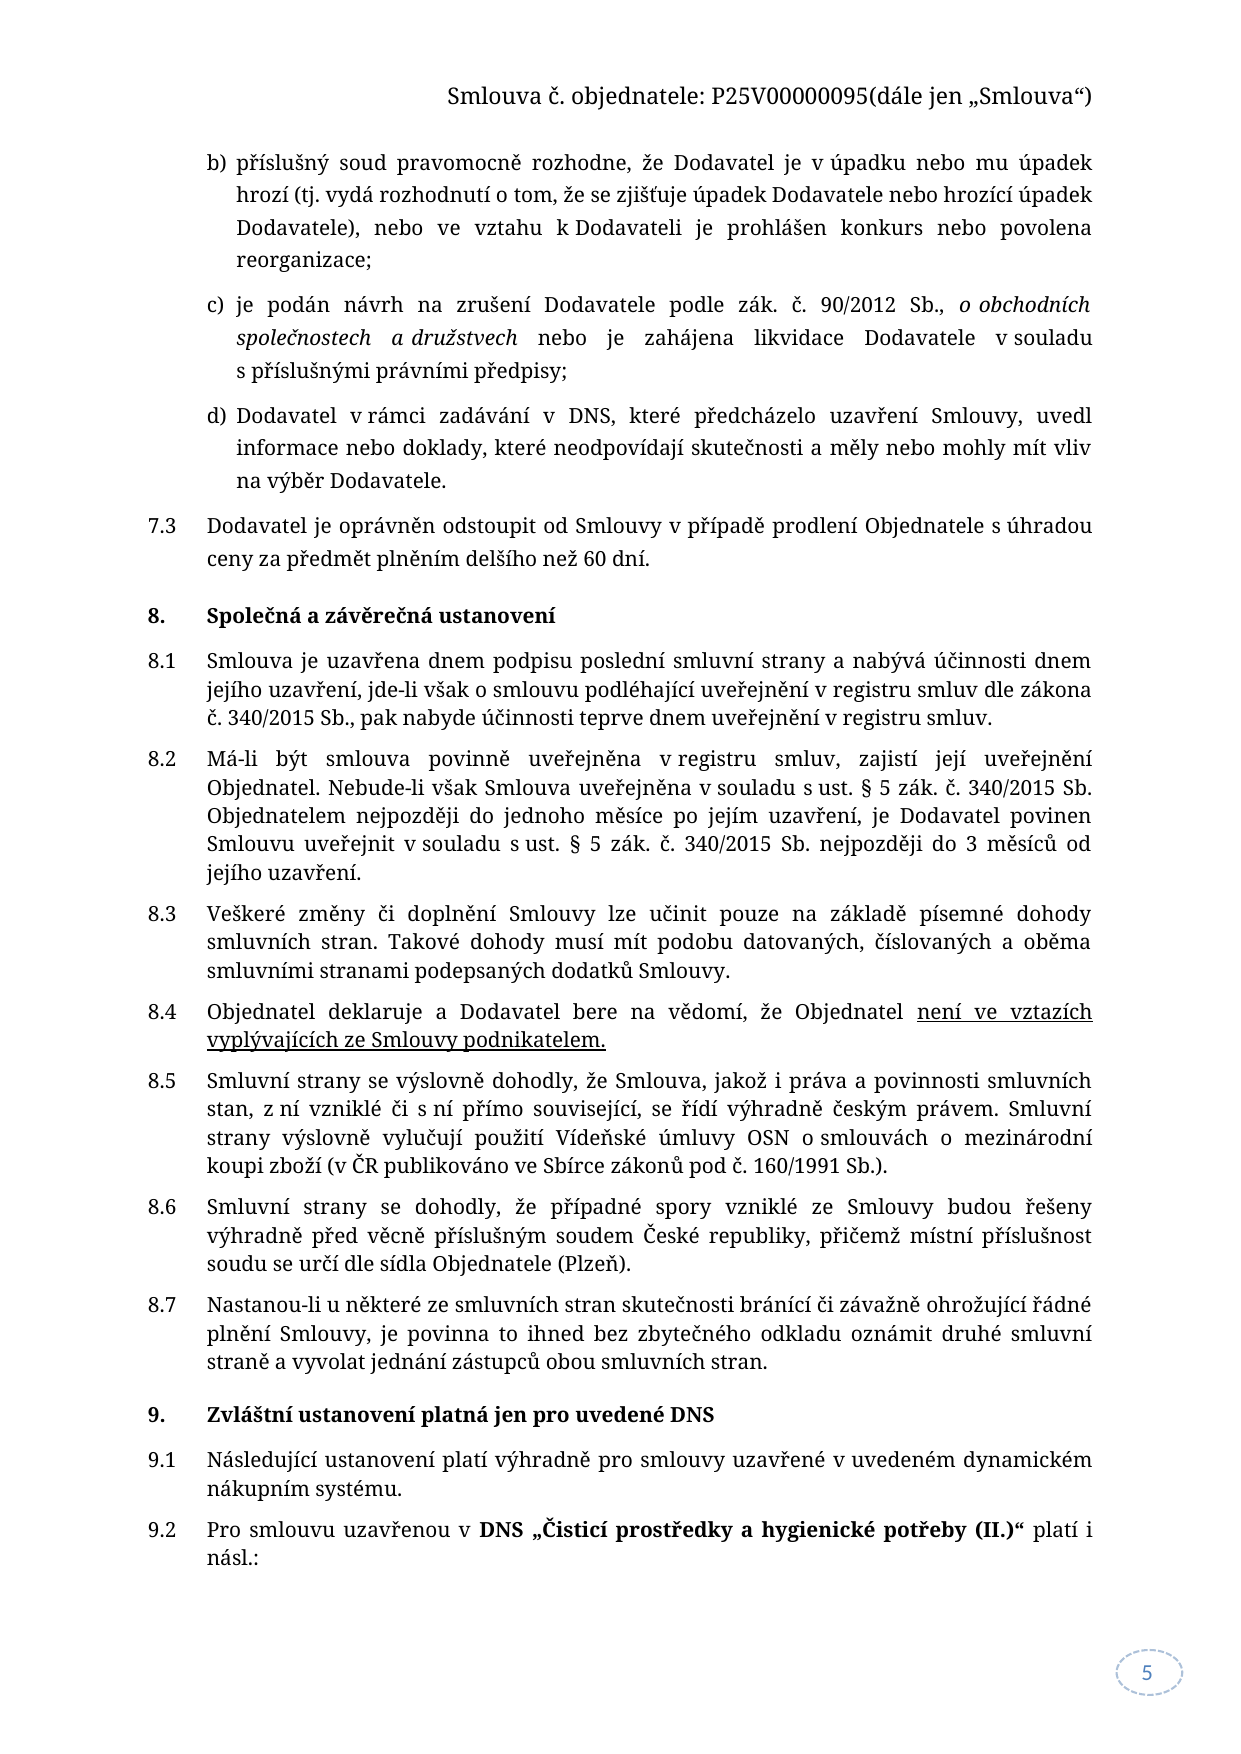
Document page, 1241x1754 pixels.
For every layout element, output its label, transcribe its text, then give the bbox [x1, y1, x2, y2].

list Objednatel deklaruje a Dodavatel bere na vědomí, že Objednatel není ve vztazích vyplývajících ze Smlouvy podnikatelem. [148, 997, 1093, 1054]
list Pro smlouvu uzavřenou v DNS „Čisticí prostředky a hygienické potřeby (II.)“ platí i násl.: [148, 1515, 1093, 1572]
list Má-li být smlouva povinně uveřejněna v registru smluv, zajistí její uveřejnění Objednatel. Nebude-li však Smlouva uveřejněna v souladu s ust. § 5 zák. č. 340/2015 Sb. Objednatelem nejpozději do jednoho měsíce po jejím uzavření, je Dodavatel povinen Smlouvu uveřejnit v souladu s ust. § 5 zák. č. 340/2015 Sb. nejpozději do 3 měsíců od jejího uzavření. [148, 744, 1093, 886]
list Veškeré změny či doplnění Smlouvy lze učinit pouze na základě písemné dohody smluvních stran. Takové dohody musí mít podobu datovaných, číslovaných a oběma smluvními stranami podepsaných dodatků Smlouvy. [148, 899, 1093, 984]
list je podán návrh na zrušení Dodavatele podle zák. č. 90/2012 Sb., o obchodních společnostech a družstvech nebo je zahájena likvidace Dodavatele v souladu s příslušnými právními předpisy; [207, 291, 1093, 384]
list Dodavatel je oprávněn odstoupit od Smlouvy v případě prodlení Objednatele s úhradou ceny za předmět plněním delšího než 60 dní. [148, 511, 1093, 572]
list Smluvní strany se dohodly, že případné spory vzniklé ze Smlouvy budou řešeny výhradně před věcně příslušným soudem České republiky, přičemž místní příslušnost soudu se určí dle sídla Objednatele (Plzeň). [148, 1192, 1093, 1278]
list Následující ustanovení platí výhradně pro smlouvy uzavřené v uvedeném dynamickém nákupním systému. [148, 1446, 1093, 1502]
list Společná a závěrečná ustanovení [148, 601, 1093, 630]
list Dodavatel v rámci zadávání v DNS, které předcházelo uzavření Smlouvy, uvedl informace nebo doklady, které neodpovídají skutečnosti a měly nebo mohly mít vliv na výběr Dodavatele. [207, 401, 1093, 494]
list Smlouva je uzavřena dnem podpisu poslední smluvní strany a nabývá účinnosti dnem jejího uzavření, jde-li však o smlouvu podléhající uveřejnění v registru smluv dle zákona č. 340/2015 Sb., pak nabyde účinnosti teprve dnem uveřejnění v registru smluv. [148, 646, 1093, 732]
list příslušný soud pravomocně rozhodne, že Dodavatel je v úpadku nebo mu úpadek hrozí (tj. vydá rozhodnutí o tom, že se zjišťuje úpadek Dodavatele nebo hrozící úpadek Dodavatele), nebo ve vztahu k Dodavateli je prohlášen konkurs nebo povolena reorganizace; [207, 148, 1093, 274]
list Zvláštní ustanovení platná jen pro uvedené DNS [148, 1401, 1093, 1429]
list Smluvní strany se výslovně dohodly, že Smlouva, jakož i práva a povinnosti smluvních stan, z ní vzniklé či s ní přímo související, se řídí výhradně českým právem. Smluvní strany výslovně vylučují použití Vídeňské úmluvy OSN o smlouvách o mezinárodní koupi zboží (v ČR publikováno ve Sbírce zákonů pod č. 160/1991 Sb.). [148, 1066, 1093, 1180]
list Nastanou-li u některé ze smluvních stran skutečnosti bránící či závažně ohrožující řádné plnění Smlouvy, je povinna to ihned bez zbytečného odkladu oznámit druhé smluvní straně a vyvolat jednání zástupců obou smluvních stran. [148, 1290, 1093, 1376]
